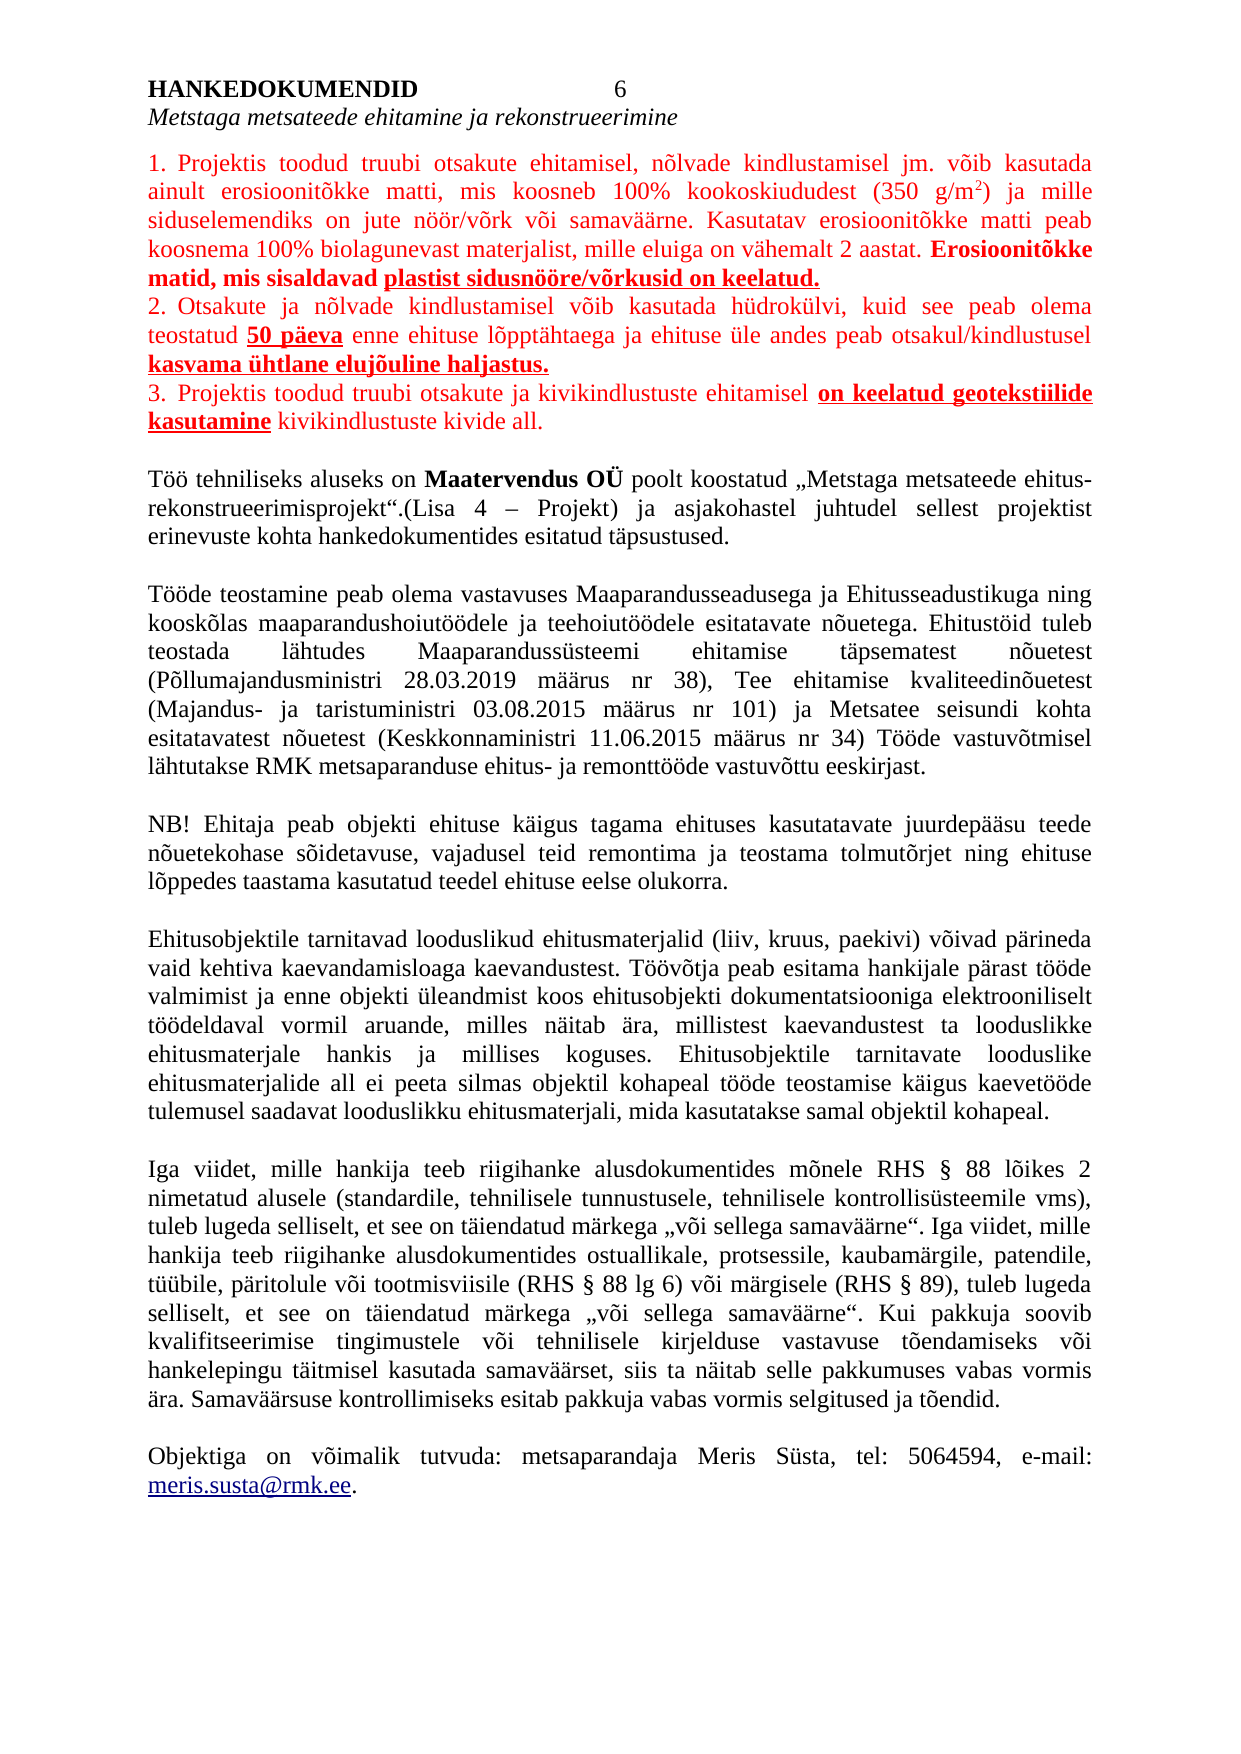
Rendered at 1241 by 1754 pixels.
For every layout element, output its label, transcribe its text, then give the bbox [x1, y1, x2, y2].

text Iga viidet, mille hankija teeb riigihanke alusdokumentides mõnele RHS § 88 lõikes 2 nimetatud alusele (standardile, tehnilisele tunnustusele, tehnilisele kontrollisüsteemile vms), tuleb lugeda selliselt, et see on täiendatud märkega „või sellega samaväärne“. Iga viidet, mille hankija teeb riigihanke alusdokumentides ostuallikale, protsessile, kaubamärgile, patendile, tüübile, päritolule või tootmisviisile (RHS § 88 lg 6) või märgisele (RHS § 89), tuleb lugeda selliselt, et see on täiendatud märkega „või sellega samaväärne“. Kui pakkuja soovib kvalifitseerimise tingimustele või tehnilisele kirjelduse vastavuse tõendamiseks või hankelepingu täitmisel kasutada samaväärset, siis ta näitab selle pakkumuses vabas vormis ära. Samaväärsuse kontrollimiseks esitab pakkuja vabas vormis selgitused ja tõendid. [148, 1154, 1093, 1413]
text NB! Ehitaja peab objekti ehituse käigus tagama ehituses kasutatavate juurdepääsu teede nõuetekohase sõidetavuse, vajadusel teid remontima ja teostama tolmutõrjet ning ehituse lõppedes taastama kasutatud teedel ehituse eelse olukorra. [148, 809, 1093, 895]
list Projektis toodud truubi otsakute ehitamisel, nõlvade kindlustamisel jm. võib kasutada ainult erosioonitõkke matti, mis koosneb 100% kookoskiududest (350 g/m2) ja mille siduselemendiks on jute nöör/võrk või samaväärne. Kasutatav erosioonitõkke matti peab koosnema 100% biolagunevast materjalist, mille eluiga on vähemalt 2 aastat. Erosioonitõkke matid, mis sisaldavad plastist sidusnööre/võrkusid on keelatud. [148, 148, 1093, 291]
list Otsakute ja nõlvade kindlustamisel võib kasutada hüdrokülvi, kuid see peab olema teostatud 50 päeva enne ehituse lõpptähtaega ja ehituse üle andes peab otsakul/kindlustusel kasvama ühtlane elujõuline haljastus. [148, 291, 1093, 378]
text Objektiga on võimalik tutvuda: metsaparandaja Meris Süsta, tel: 5064594, e-mail: meris.susta@rmk.ee. [148, 1441, 1093, 1499]
text Töö tehniliseks aluseks on Maatervendus OÜ poolt koostatud „Metstaga metsateede ehitus-rekonstrueerimisprojekt“.(Lisa 4 – Projekt) ja asjakohastel juhtudel sellest projektist erinevuste kohta hankedokumentides esitatud täpsustused. [148, 464, 1093, 550]
text Tööde teostamine peab olema vastavuses Maaparandusseadusega ja Ehitusseadustikuga ning kooskõlas maaparandushoiutöödele ja teehoiutöödele esitatavate nõuetega. Ehitustöid tuleb teostada lähtudes Maaparandussüsteemi ehitamise täpsematest nõuetest (Põllumajandusministri 28.03.2019 määrus nr 38), Tee ehitamise kvaliteedinõuetest (Majandus- ja taristuministri 03.08.2015 määrus nr 101) ja Metsatee seisundi kohta esitatavatest nõuetest (Keskkonnaministri 11.06.2015 määrus nr 34) Tööde vastuvõtmisel lähtutakse RMK metsaparanduse ehitus- ja remonttööde vastuvõttu eeskirjast. [148, 579, 1093, 780]
text Ehitusobjektile tarnitavad looduslikud ehitusmaterjalid (liiv, kruus, paekivi) võivad pärineda vaid kehtiva kaevandamisloaga kaevandustest. Töövõtja peab esitama hankijale pärast tööde valmimist ja enne objekti üleandmist koos ehitusobjekti dokumentatsiooniga elektrooniliselt töödeldaval vormil aruande, milles näitab ära, millistest kaevandustest ta looduslikke ehitusmaterjale hankis ja millises koguses. Ehitusobjektile tarnitavate looduslike ehitusmaterjalide all ei peeta silmas objektil kohapeal tööde teostamise käigus kaevetööde tulemusel saadavat looduslikku ehitusmaterjali, mida kasutatakse samal objektil kohapeal. [148, 924, 1093, 1125]
list Projektis toodud truubi otsakute ja kivikindlustuste ehitamisel on keelatud geotekstiilide kasutamine kivikindlustuste kivide all. [148, 378, 1093, 435]
